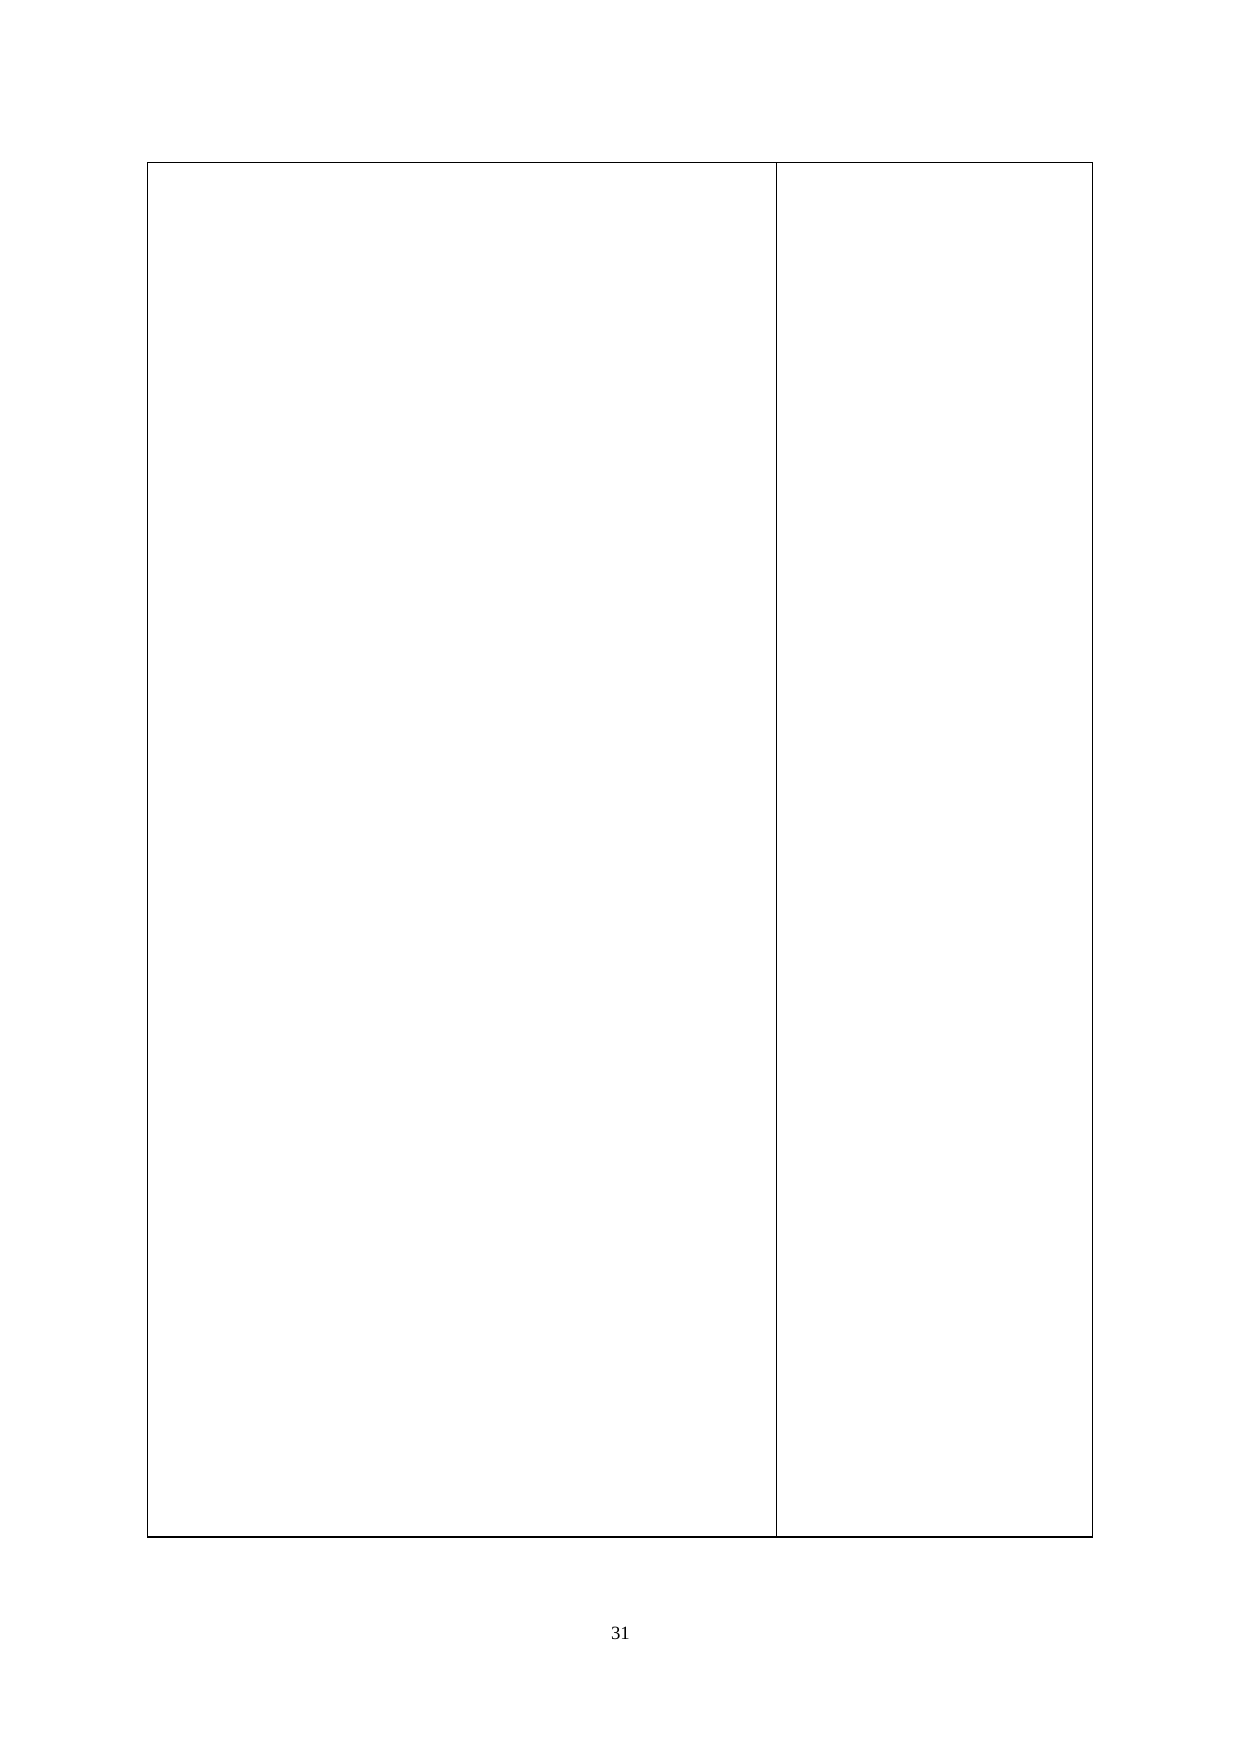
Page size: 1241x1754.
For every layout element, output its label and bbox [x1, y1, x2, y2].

table_cell [148, 163, 776, 1536]
table_cell [777, 163, 1092, 1536]
